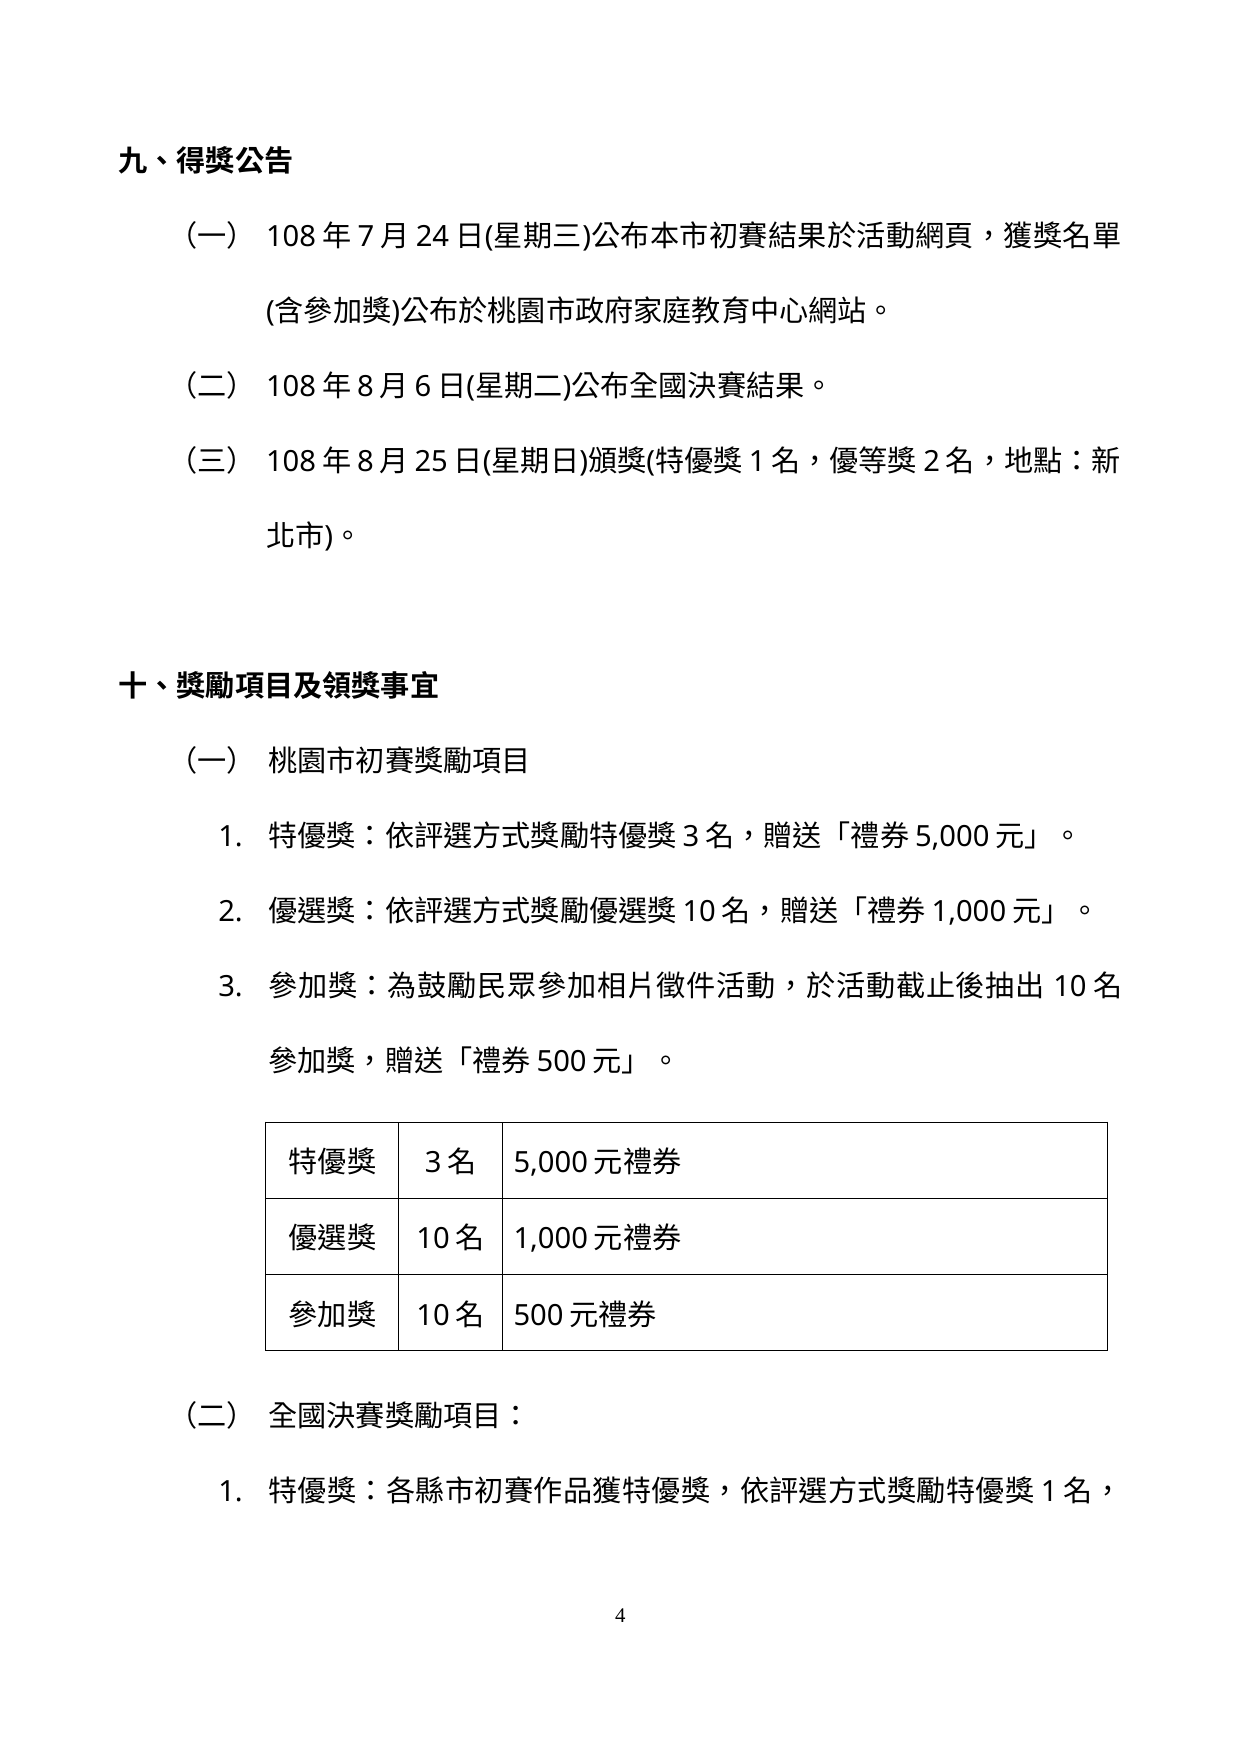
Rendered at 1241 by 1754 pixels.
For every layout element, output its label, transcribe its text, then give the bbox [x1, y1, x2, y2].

table_header 3名 [399, 1123, 502, 1198]
list 108年7月24日(星期三)公布本市初賽結果於活動網頁，獲獎名單(含參加獎)公布於桃園市政府家庭教育中心網站。 [168, 197, 1122, 347]
list 108年8月6日(星期二)公布全國決賽結果。 [168, 347, 1122, 422]
table_cell 500元禮券 [503, 1275, 1107, 1350]
list 桃園市初賽獎勵項目 [168, 722, 1122, 797]
table_cell 10名 [399, 1199, 502, 1274]
list 參加獎：為鼓勵民眾參加相片徵件活動，於活動截止後抽出10名參加獎，贈送「禮券500元」。 [218, 947, 1122, 1097]
table_cell 優選獎 [266, 1199, 398, 1274]
table_cell 參加獎 [266, 1275, 398, 1350]
table_cell 1,000元禮券 [503, 1199, 1107, 1274]
table_cell 10名 [399, 1275, 502, 1350]
list 得獎公告 [118, 122, 1122, 197]
table_header 特優獎 [266, 1123, 398, 1198]
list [218, 1451, 1122, 1526]
list 優選獎：依評選方式獎勵優選獎10名，贈送「禮券1,000元」。 [218, 872, 1122, 947]
table_header 5,000元禮券 [503, 1123, 1107, 1198]
list 全國決賽獎勵項目： [168, 1376, 1122, 1451]
list 特優獎：依評選方式獎勵特優獎3名，贈送「禮券5,000元」。 [218, 797, 1122, 872]
list 獎勵項目及領獎事宜 [118, 647, 1122, 722]
list 108年8月25日(星期日)頒獎(特優獎1名，優等獎2名，地點：新北市)。 [168, 422, 1122, 572]
